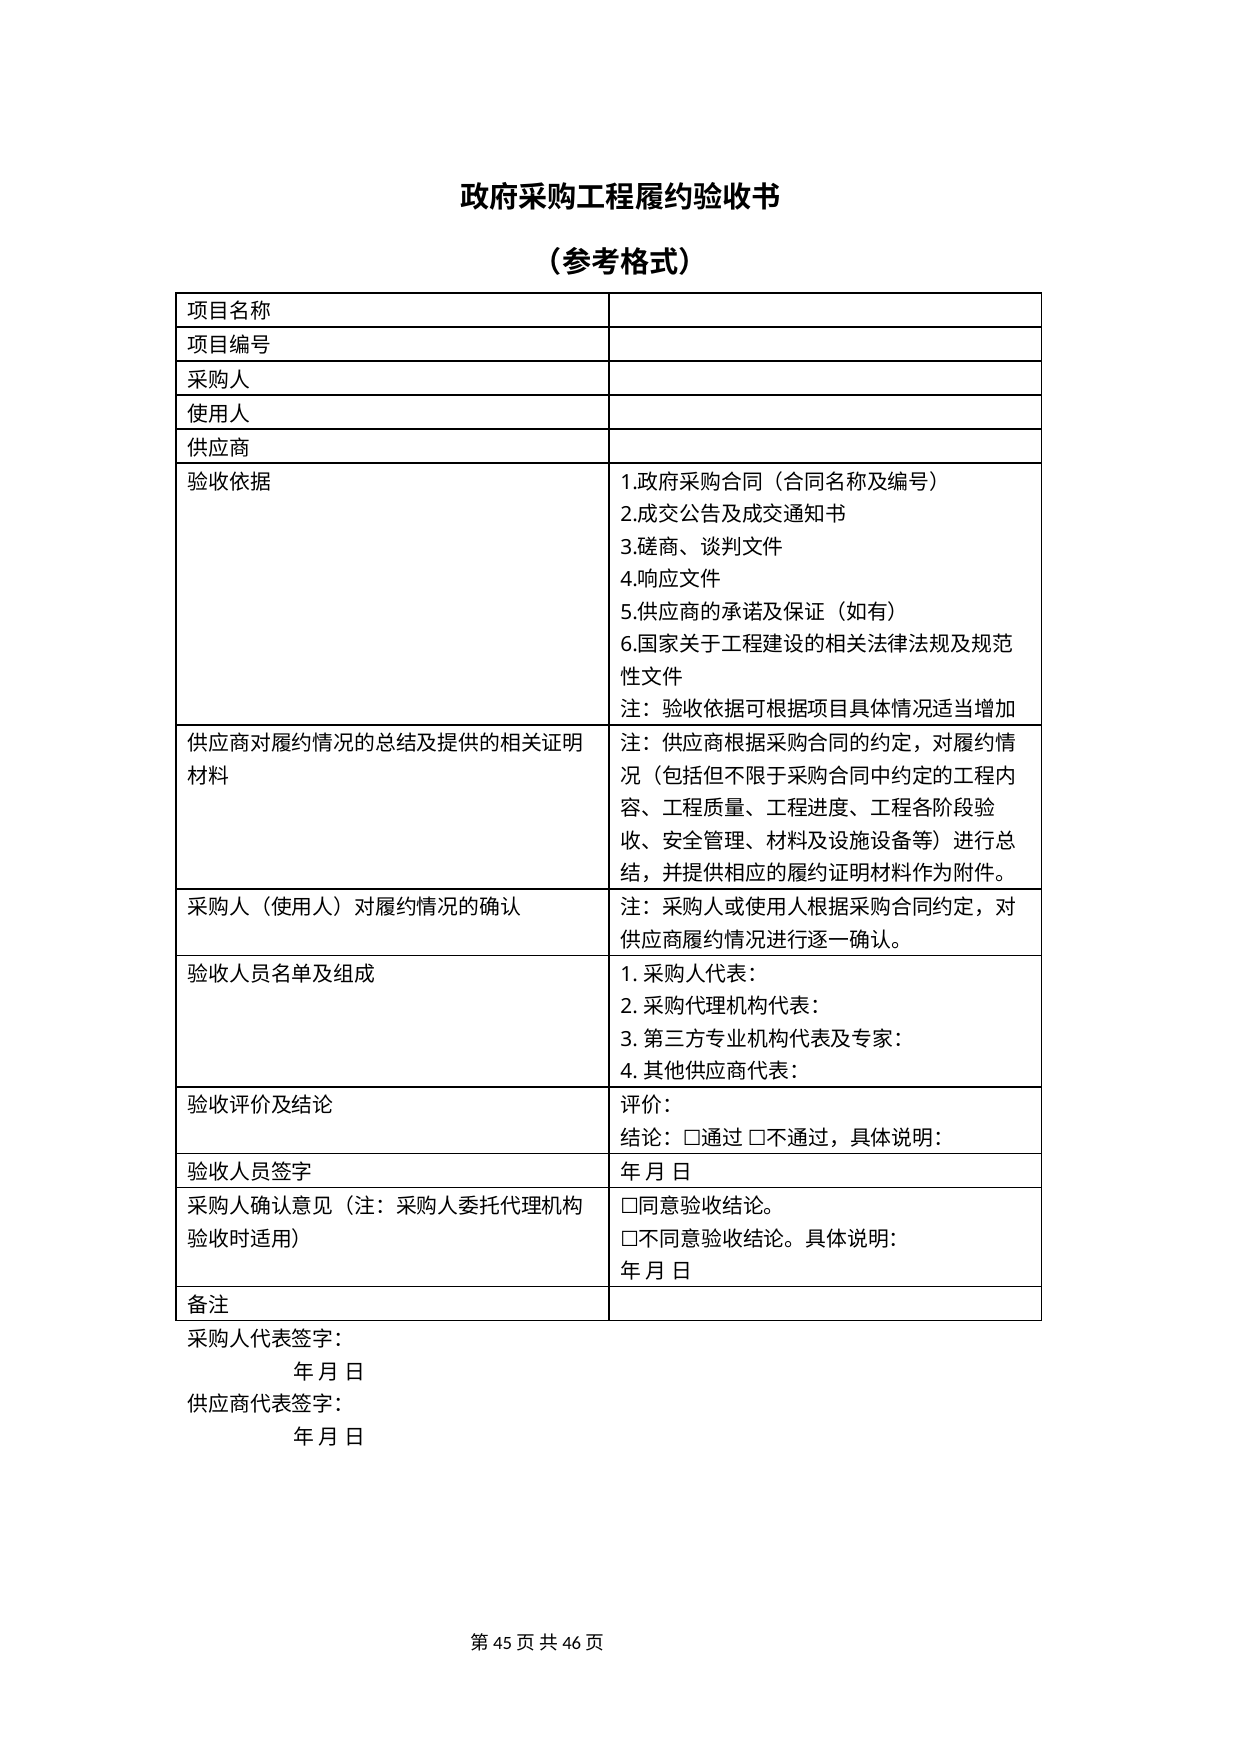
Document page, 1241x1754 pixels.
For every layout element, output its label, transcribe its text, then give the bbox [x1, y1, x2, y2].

table_cell 验收依据 [177, 464, 608, 724]
table_header [610, 294, 1041, 326]
table_header 项目名称 [177, 294, 608, 326]
text 采购人代表签字： [187, 1321, 1053, 1354]
table_cell 1.政府采购合同（合同名称及编号） 2.成交公告及成交通知书 3.磋商、谈判文件 4.响应文件 5.供应商的承诺及保证（如有） 6.国家关于工程建设的相关法律法规及规范性文件 注：验收依据可根据项目具体情况适当增加 [610, 464, 1041, 724]
table_cell 验收人员名单及组成 [177, 956, 608, 1086]
table_cell 供应商对履约情况的总结及提供的相关证明材料 [177, 726, 608, 888]
table_cell 备注 [177, 1287, 608, 1320]
table_cell [610, 362, 1041, 394]
table_cell 供应商 [177, 430, 608, 462]
table_cell [610, 430, 1041, 462]
table_cell 注：供应商根据采购合同的约定，对履约情况（包括但不限于采购合同中约定的工程内容、工程质量、工程进度、工程各阶段验收、安全管理、材料及设施设备等）进行总结，并提供相应的履约证明材料作为附件。 [610, 726, 1041, 888]
table_cell 采购人（使用人）对履约情况的确认 [177, 890, 608, 954]
table_cell 使用人 [177, 396, 608, 428]
table_cell ☐同意验收结论。 ☐不同意验收结论。具体说明： 年 月 日 [610, 1188, 1041, 1286]
text 政府采购工程履约验收书 [187, 162, 1053, 227]
table_cell 验收人员签字 [177, 1154, 608, 1187]
table_cell 采购人确认意见（注：采购人委托代理机构验收时适用） [177, 1188, 608, 1286]
table_cell 年 月 日 [610, 1154, 1041, 1187]
table_cell 采购人 [177, 362, 608, 394]
table_cell 验收评价及结论 [177, 1088, 608, 1153]
text 供应商代表签字： [187, 1386, 1053, 1419]
text 年 月 日 [187, 1419, 1053, 1451]
table_cell 评价： 结论：☐通过 ☐不通过，具体说明： [610, 1088, 1041, 1153]
table_cell [610, 1287, 1041, 1320]
text （参考格式） [187, 227, 1053, 292]
table_cell 注：采购人或使用人根据采购合同约定，对供应商履约情况进行逐一确认。 [610, 890, 1041, 954]
table_cell [610, 328, 1041, 360]
table_cell [610, 396, 1041, 428]
table_cell 项目编号 [177, 328, 608, 360]
table_cell 1. 采购人代表： 2. 采购代理机构代表： 3. 第三方专业机构代表及专家： 4. 其他供应商代表： [610, 956, 1041, 1086]
text 年 月 日 [187, 1354, 1053, 1386]
